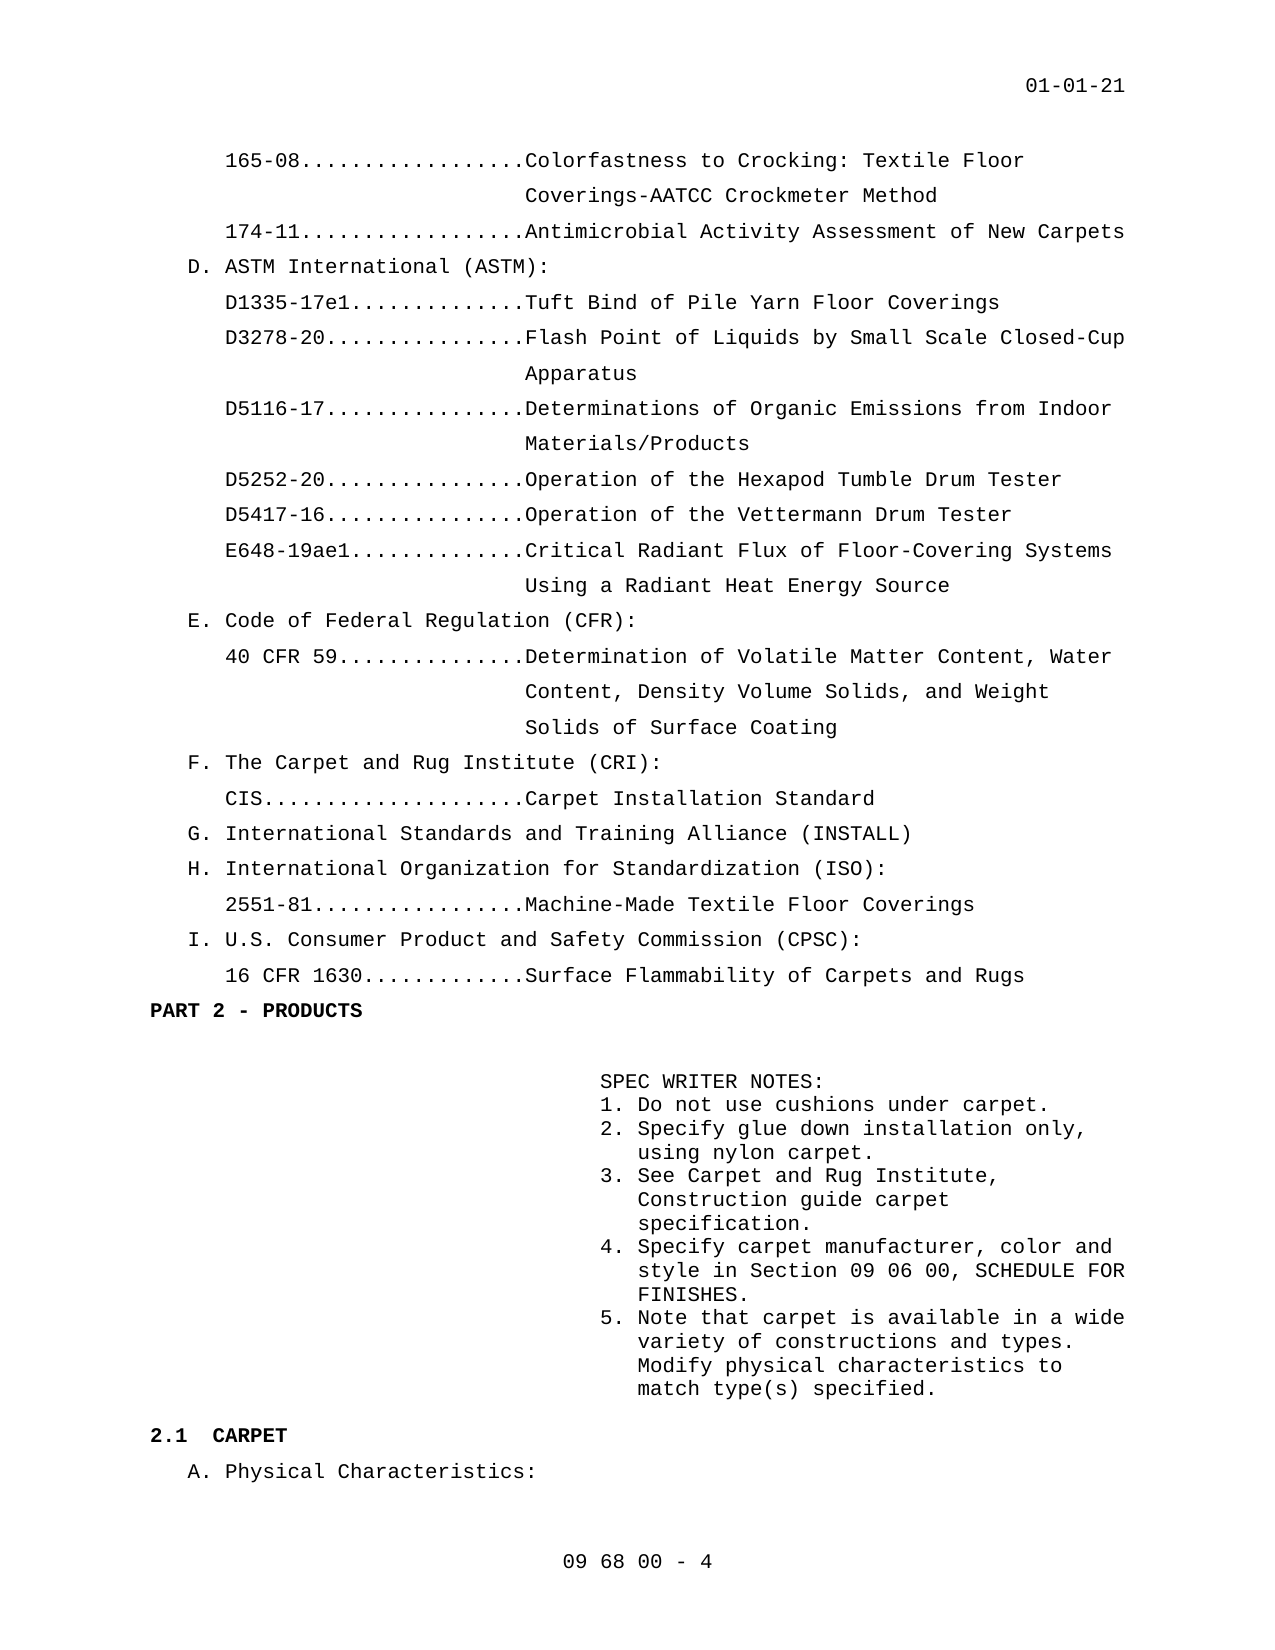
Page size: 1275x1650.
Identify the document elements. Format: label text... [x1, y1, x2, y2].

text D1335-17e1 Tuft Bind of Pile Yarn Floor Coverings [225, 292, 1125, 315]
text Code of Federal Regulation (CFR): [187, 610, 1125, 634]
text CARPET [150, 1426, 1125, 1449]
text 16 CFR 1630 Surface Flammability of Carpets and Rugs [225, 964, 1125, 988]
text D3278-20 Flash Point of Liquids by Small Scale Closed-Cup Apparatus [225, 327, 1125, 386]
text CIS Carpet Installation Standard [225, 787, 1125, 811]
text E648-19ae1 Critical Radiant Flux of Floor-Covering Systems Using a Radiant Heat Energy Source [225, 539, 1125, 599]
text D5252-20 Operation of the Hexapod Tumble Drum Tester [225, 469, 1125, 492]
text 40 CFR 59 Determination of Volatile Matter Content, Water Content, Density Volume Solids, and Weight Solids of Surface Coating [225, 646, 1125, 740]
text 174-11 Antimicrobial Activity Assessment of New Carpets [225, 221, 1125, 244]
text 2551-81 Machine-Made Textile Floor Coverings [225, 894, 1125, 917]
text International Organization for Standardization (ISO): [187, 858, 1125, 882]
text 165-08 Colorfastness to Crocking: Textile Floor Coverings-AATCC Crockmeter Method [225, 150, 1125, 209]
text International Standards and Training Alliance (INSTALL) [187, 823, 1125, 847]
text PRODUCTS [150, 1000, 1125, 1024]
text The Carpet and Rug Institute (CRI): [187, 752, 1125, 776]
text ASTM International (ASTM): [187, 256, 1125, 280]
list Note that carpet is available in a wide variety of constructions and types. Modify physical characteristics to match type(s) specified. [600, 1307, 1125, 1402]
text D5116-17 Determinations of Organic Emissions from Indoor Materials/Products [225, 398, 1125, 457]
list Specify carpet manufacturer, color and style in Section 09 06 00, SCHEDULE FOR FINISHES. [600, 1236, 1125, 1307]
text SPEC WRITER NOTES: [600, 1071, 1125, 1094]
text Physical Characteristics: [187, 1461, 1125, 1484]
list See Carpet and Rug Institute, Construction guide carpet specification. [600, 1165, 1125, 1236]
text U.S. Consumer Product and Safety Commission (CPSC): [187, 929, 1125, 953]
text D5417-16 Operation of the Vettermann Drum Tester [225, 504, 1125, 528]
list Specify glue down installation only, using nylon carpet. [600, 1118, 1125, 1165]
list Do not use cushions under carpet. [600, 1094, 1125, 1118]
